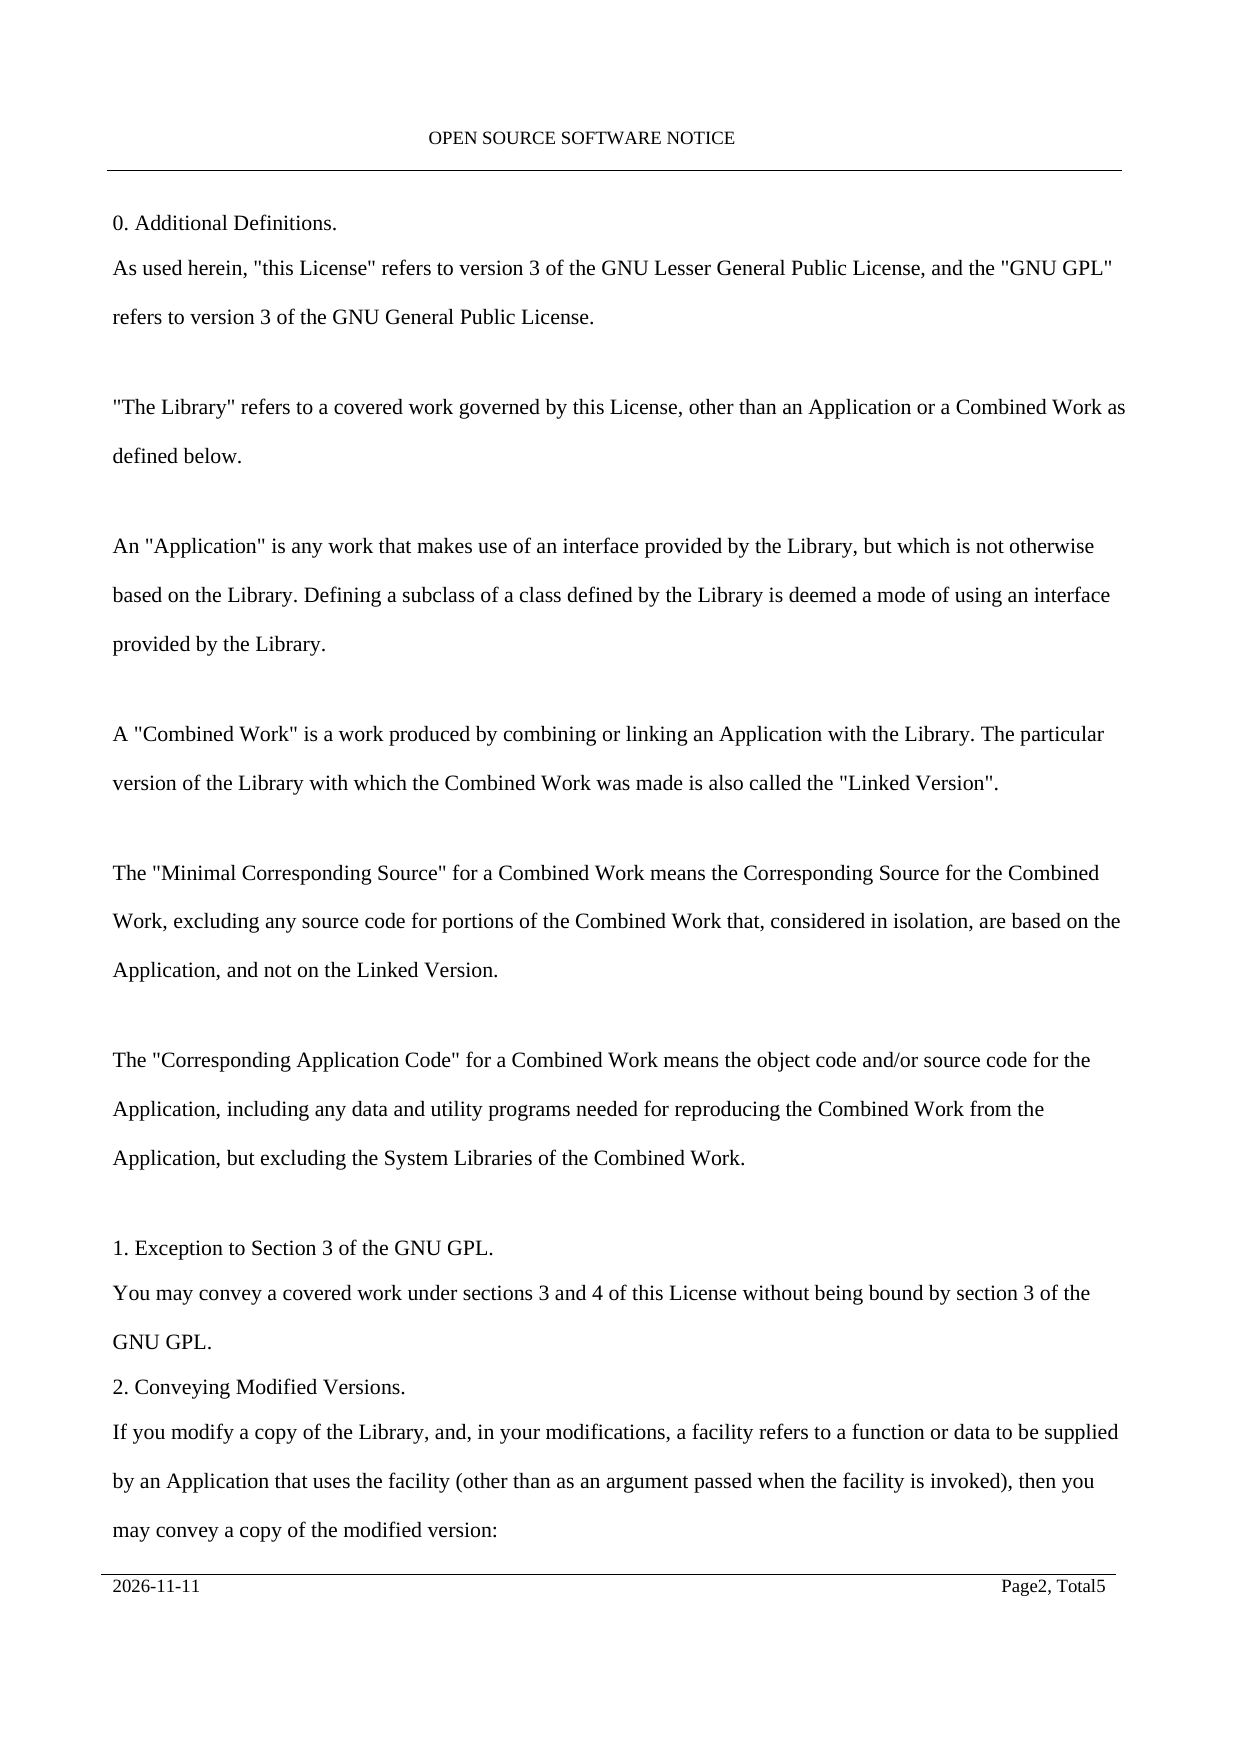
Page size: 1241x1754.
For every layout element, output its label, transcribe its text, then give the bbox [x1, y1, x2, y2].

text 2. Conveying Modified Versions. [112, 1370, 1128, 1403]
text As used herein, "this License" refers to version 3 of the GNU Lesser General Public License, and the "GNU GPL" refers to version 3 of the GNU General Public License. [112, 251, 1128, 333]
text A "Combined Work" is a work produced by combining or linking an Application with the Library. The particular version of the Library with which the Combined Work was made is also called the "Linked Version". [112, 717, 1128, 798]
text If you modify a copy of the Library, and, in your modifications, a facility refers to a function or data to be supplied by an Application that uses the facility (other than as an argument passed when the facility is invoked), then you may convey a copy of the modified version: [112, 1416, 1128, 1546]
text An "Application" is any work that makes use of an interface provided by the Library, but which is not otherwise based on the Library. Defining a subclass of a class defined by the Library is deemed a mode of using an interface provided by the Library. [112, 529, 1128, 659]
text 0. Additional Definitions. [112, 206, 1128, 239]
text You may convey a covered work under sections 3 and 4 of this License without being bound by section 3 of the GNU GPL. [112, 1277, 1128, 1358]
text 1. Exception to Section 3 of the GNU GPL. [112, 1231, 1128, 1264]
text The "Corresponding Application Code" for a Combined Work means the object code and/or source code for the Application, including any data and utility programs needed for reproducing the Combined Work from the Application, but excluding the System Libraries of the Combined Work. [112, 1044, 1128, 1174]
text "The Library" refers to a covered work governed by this License, other than an Application or a Combined Work as defined below. [112, 390, 1128, 472]
text The "Minimal Corresponding Source" for a Combined Work means the Corresponding Source for the Combined Work, excluding any source code for portions of the Combined Work that, considered in isolation, are based on the Application, and not on the Linked Version. [112, 856, 1128, 986]
